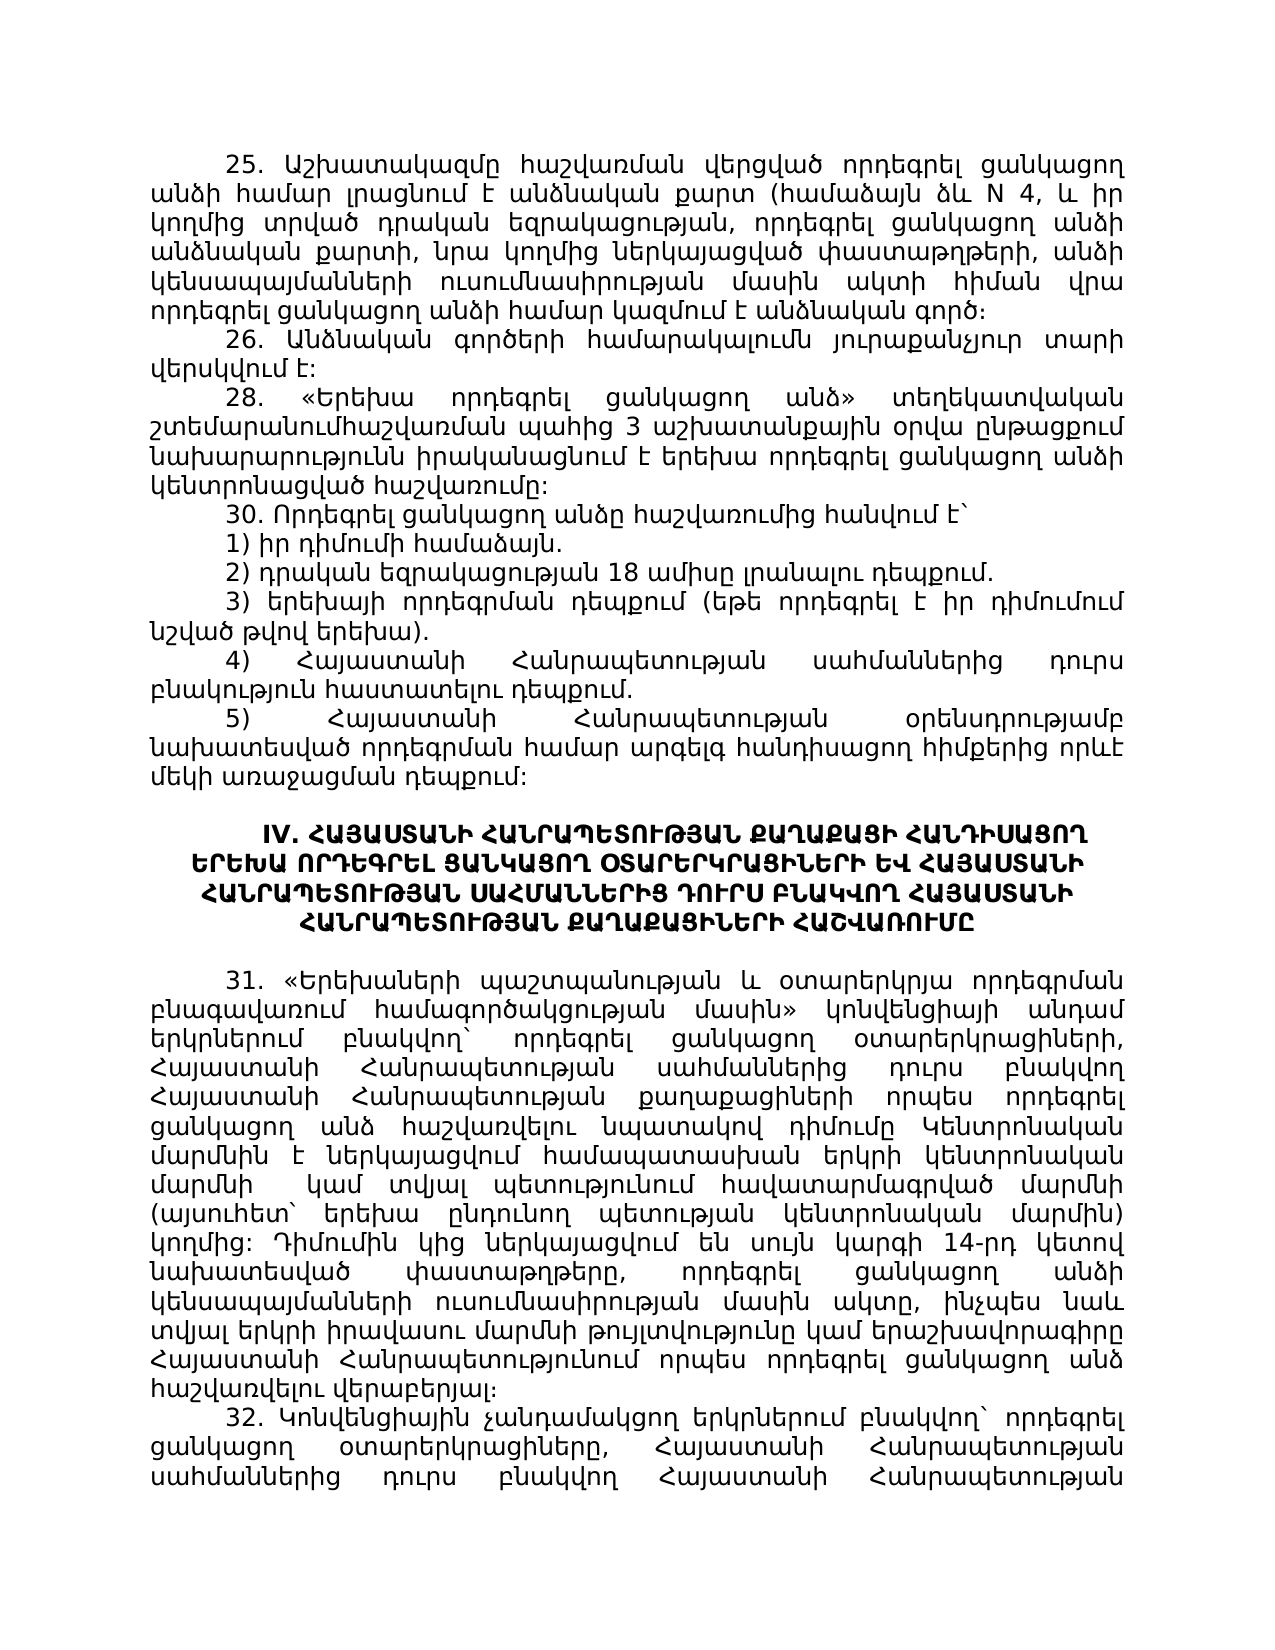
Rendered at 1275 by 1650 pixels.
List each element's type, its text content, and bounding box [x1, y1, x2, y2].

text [150, 1403, 1125, 1491]
text 2) դրական եզրակացության 18 ամիսը լրանալու դեպքում. [150, 558, 1125, 587]
text 1) իր դիմումի համաձայն. [150, 529, 1125, 558]
text 31. «Երեխաների պաշտպանության և օտարերկրյա որդեգրման բնագավառում համագործակցության մասին» կոնվենցիայի անդամ երկրներում բնակվող` որդեգրել ցանկացող օտարերկրացիների, Հայաստանի Հանրապետության սահմաններից դուրս բնակվող Հայաստանի Հանրապետության քաղաքացիների որպես որդեգրել ցանկացող անձ հաշվառվելու նպատակով դիմումը Կենտրոնական մարմնին է ներկայացվում համապատասխան երկրի կենտրոնական մարմնի կամ տվյալ պետությունում հավատարմագրված մարմնի (այսուհետ՝ երեխա ընդունող պետության կենտրոնական մարմին) կողմից: Դիմումին կից ներկայացվում են սույն կարգի 14-րդ կետով նախատեսված փաստաթղթերը, որդեգրել ցանկացող անձի կենսապայմանների ուսումնասիրության մասին ակտը, ինչպես նաև տվյալ երկրի իրավասու մարմնի թույլտվությունը կամ երաշխավորագիրը Հայաստանի Հանրապետությունում որպես որդեգրել ցանկացող անձ հաշվառվելու վերաբերյալ։ [150, 966, 1125, 1403]
text 26. Անձնական գործերի համարակալումն յուրաքանչյուր տարի վերսկվում է: [150, 325, 1125, 383]
text 30. Որդեգրել ցանկացող անձը հաշվառումից հանվում է` [150, 500, 1125, 529]
text IV. ՀԱՅԱՍՏԱՆԻ ՀԱՆՐԱՊԵՏՈՒԹՅԱՆ ՔԱՂԱՔԱՑԻ ՀԱՆԴԻՍԱՑՈՂ ԵՐԵԽԱ ՈՐԴԵԳՐԵԼ ՑԱՆԿԱՑՈՂ ՕՏԱՐԵՐԿՐԱՑԻՆԵՐԻ ԵՎ ՀԱՅԱՍՏԱՆԻ ՀԱՆՐԱՊԵՏՈՒԹՅԱՆ ՍԱՀՄԱՆՆԵՐԻՑ ԴՈՒՐՍ ԲՆԱԿՎՈՂ ՀԱՅԱՍՏԱՆԻ ՀԱՆՐԱՊԵՏՈՒԹՅԱՆ ՔԱՂԱՔԱՑԻՆԵՐԻ ՀԱՇՎԱՌՈՒՄԸ [150, 820, 1125, 937]
text 28. «Երեխա որդեգրել ցանկացող անձ» տեղեկատվական շտեմարանումհաշվառման պահից 3 աշխատանքային օրվա ընթացքում նախարարությունն իրականացնում է երեխա որդեգրել ցանկացող անձի կենտրոնացված հաշվառումը: [150, 383, 1125, 500]
text 3) երեխայի որդեգրման դեպքում (եթե որդեգրել է իր դիմումում նշված թվով երեխա). [150, 587, 1125, 646]
text 5) Հայաստանի Հանրապետության օրենսդրությամբ նախատեսված որդեգրման համար արգելգ հանդիսացող հիմքերից որևէ մեկի առաջացման դեպքում: [150, 704, 1125, 792]
text 4) Հայաստանի Հանրապետության սահմաններից դուրս բնակություն հաստատելու դեպքում. [150, 646, 1125, 704]
text 25. Աշխատակազմը հաշվառման վերցված որդեգրել ցանկացող անձի համար լրացնում է անձնական քարտ (համաձայն ձև N 4, և իր կողմից տրված դրական եզրակացության, որդեգրել ցանկացող անձի անձնական քարտի, նրա կողմից ներկայացված փաստաթղթերի, անձի կենսապայմանների ուսումնասիրության մասին ակտի հիման վրա որդեգրել ցանկացող անձի համար կազմում է անձնական գործ։ [150, 150, 1125, 325]
